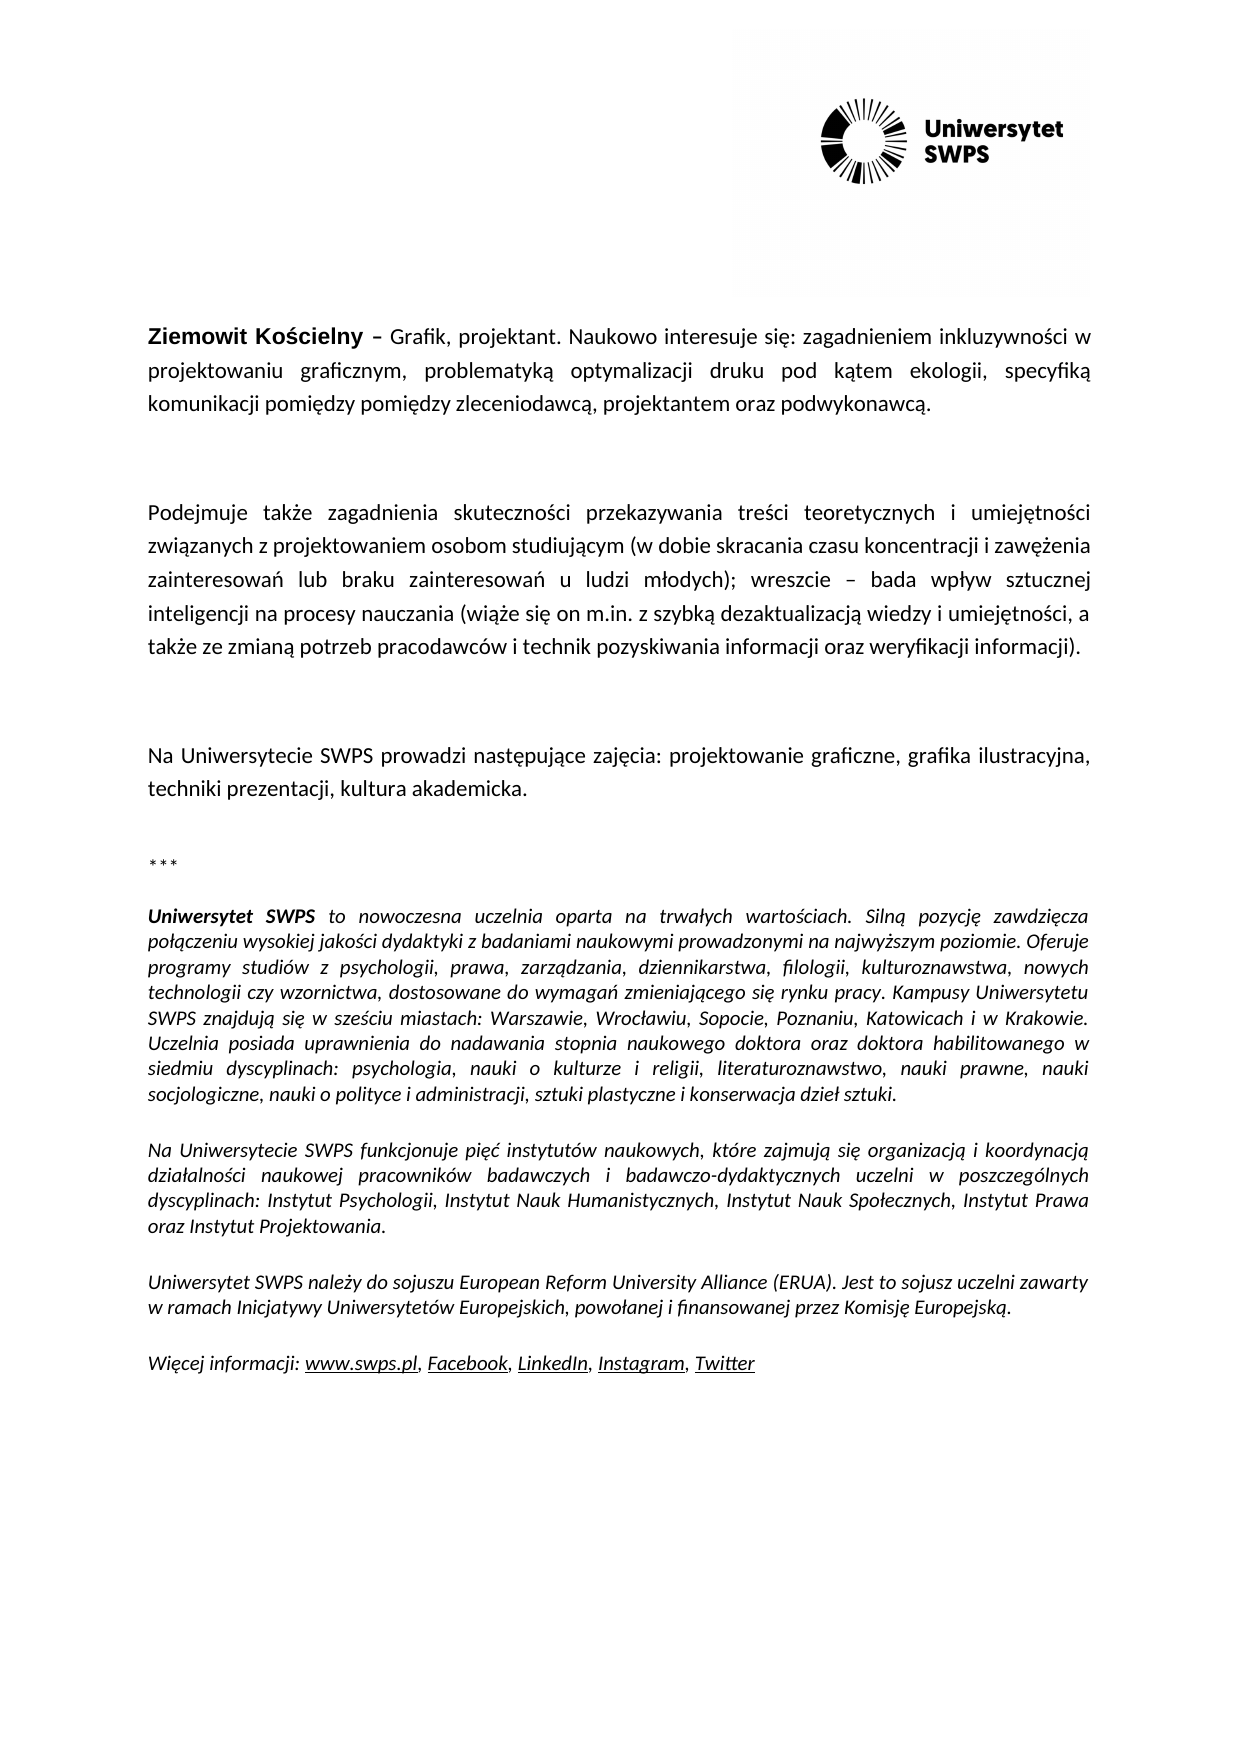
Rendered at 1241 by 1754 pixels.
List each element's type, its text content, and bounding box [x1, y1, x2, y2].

text Uniwersytet SWPS to nowoczesna uczelnia oparta na trwałych wartościach. Silną pozycję zawdzięcza połączeniu wysokiej jakości dydaktyki z badaniami naukowymi prowadzonymi na najwyższym poziomie. Oferuje programy studiów z psychologii, prawa, zarządzania, dziennikarstwa, filologii, kulturoznawstwa, nowych technologii czy wzornictwa, dostosowane do wymagań zmieniającego się rynku pracy. Kampusy Uniwersytetu SWPS znajdują się w sześciu miastach: Warszawie, Wrocławiu, Sopocie, Poznaniu, Katowicach i w Krakowie. Uczelnia posiada uprawnienia do nadawania stopnia naukowego doktora oraz doktora habilitowanego w siedmiu dyscyplinach: psychologia, nauki o kulturze i religii, literaturoznawstwo, nauki prawne, nauki socjologiczne, nauki o polityce i administracji, sztuki plastyczne i konserwacja dzieł sztuki. [148, 903, 1092, 1106]
text *** [148, 854, 1092, 880]
subtitle Podejmuje także zagadnienia skuteczności przekazywania treści teoretycznych i umiejętności związanych z projektowaniem osobom studiującym (w dobie skracania czasu koncentracji i zawężenia zainteresowań lub braku zainteresowań u ludzi młodych); wreszcie – bada wpływ sztucznej inteligencji na procesy nauczania (wiąże się on m.in. z szybką dezaktualizacją wiedzy i umiejętności, a także ze zmianą potrzeb pracodawców i technik pozyskiwania informacji oraz weryfikacji informacji). [148, 498, 1092, 660]
subtitle Na Uniwersytecie SWPS prowadzi następujące zajęcia: projektowanie graficzne, grafika ilustracyjna, techniki prezentacji, kultura akademicka. [148, 741, 1092, 802]
text Uniwersytet SWPS należy do sojuszu European Reform University Alliance (ERUA). Jest to sojusz uczelni zawarty w ramach Inicjatywy Uniwersytetów Europejskich, powołanej i finansowanej przez Komisję Europejską. [148, 1269, 1092, 1320]
text Na Uniwersytecie SWPS funkcjonuje pięć instytutów naukowych, które zajmują się organizacją i koordynacją działalności naukowej pracowników badawczych i badawczo-dydaktycznych uczelni w poszczególnych dyscyplinach: Instytut Psychologii, Instytut Nauk Humanistycznych, Instytut Nauk Społecznych, Instytut Prawa oraz Instytut Projektowania. [148, 1137, 1092, 1238]
subtitle Ziemowit Kościelny – Grafik, projektant. Naukowo interesuje się: zagadnieniem inkluzywności w projektowaniu graficznym, problematyką optymalizacji druku pod kątem ekologii, specyfiką komunikacji pomiędzy pomiędzy zleceniodawcą, projektantem oraz podwykonawcą. [148, 322, 1092, 417]
picture [731, 29, 1090, 297]
text Więcej informacji: www.swps.pl, Facebook, LinkedIn, Instagram, Twitter [148, 1350, 1092, 1376]
